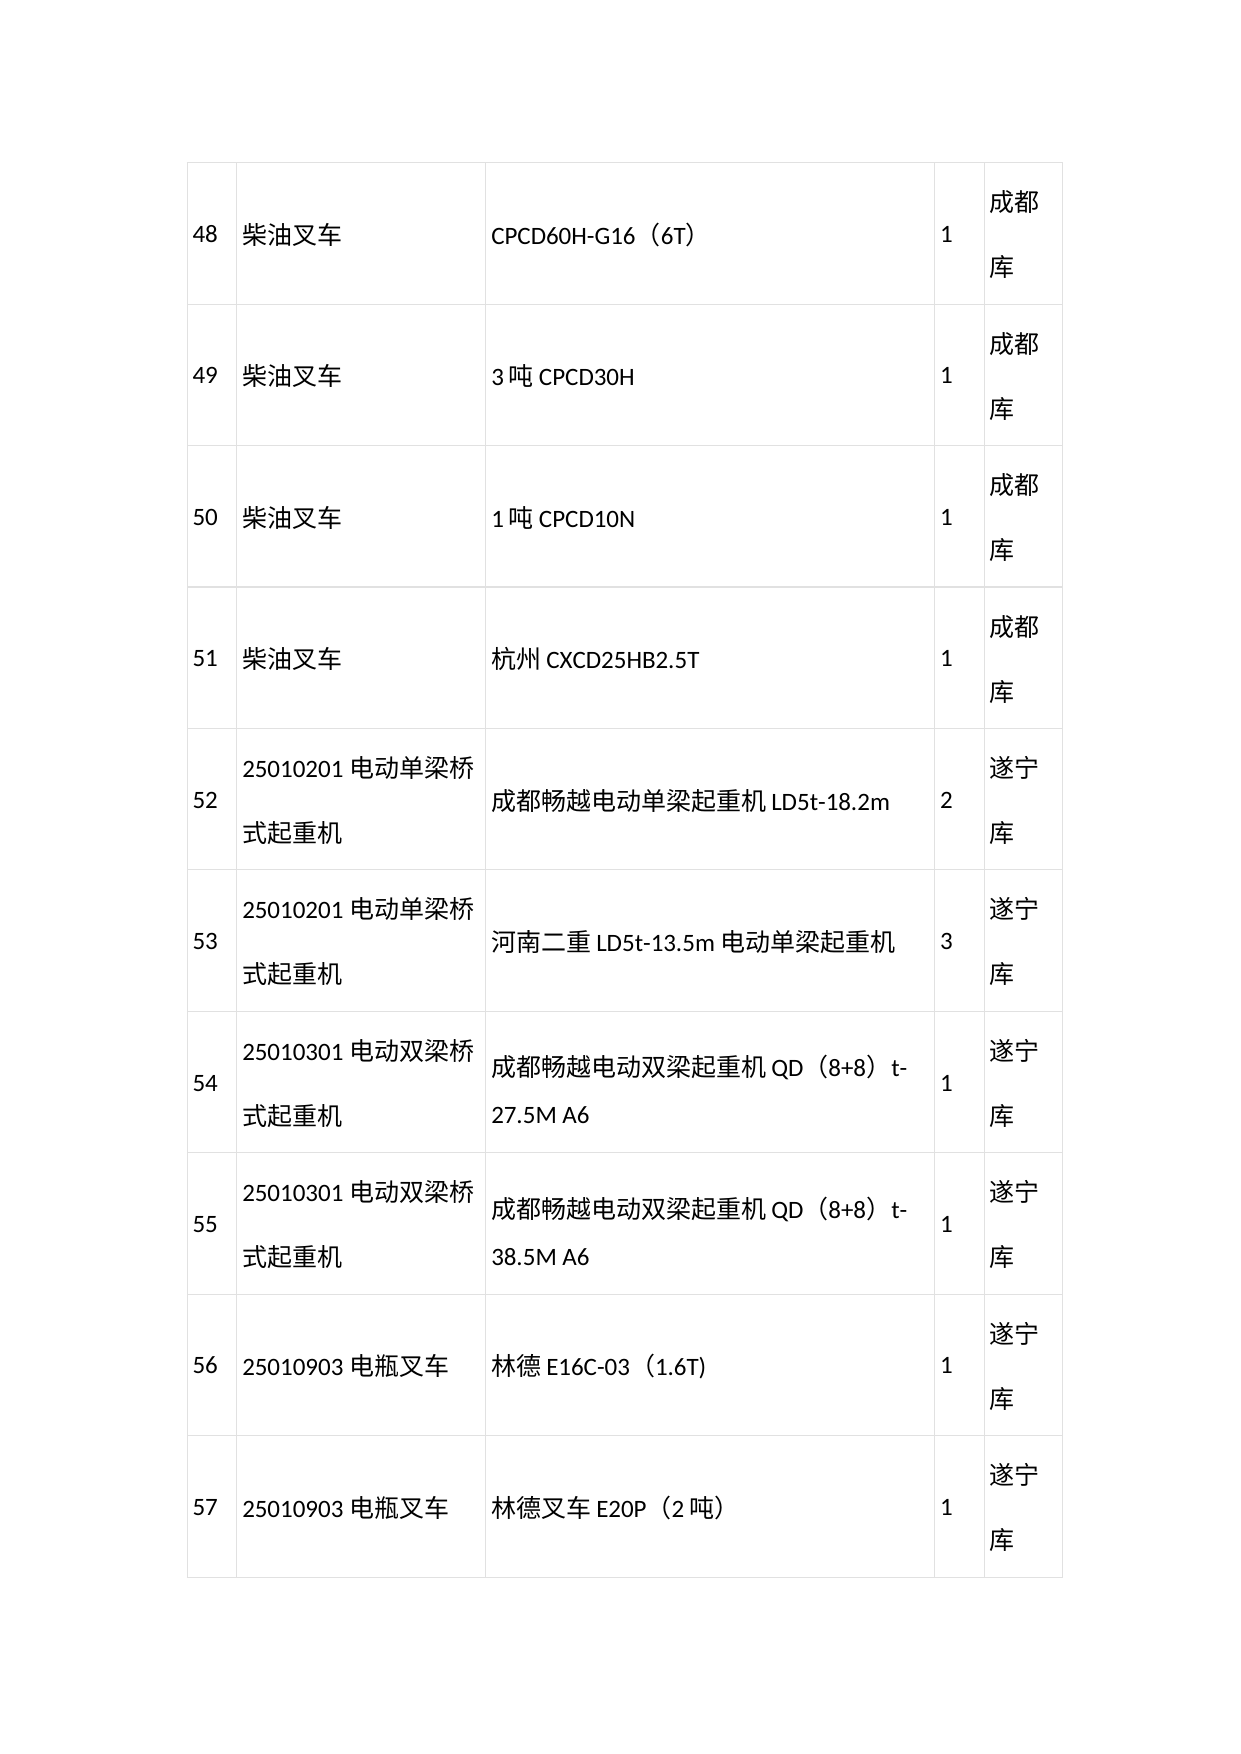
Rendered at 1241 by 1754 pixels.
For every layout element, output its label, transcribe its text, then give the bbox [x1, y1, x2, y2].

table_cell 成都畅越电动双梁起重机QD（8+8）t-27.5M A6 [486, 1012, 934, 1152]
table_cell 遂宁库 [985, 1153, 1062, 1294]
table_cell 25010301 电动双梁桥式起重机 [237, 1153, 485, 1294]
table_cell 遂宁库 [985, 870, 1062, 1011]
table_cell 1 [935, 1153, 984, 1294]
table_cell 成都库 [985, 588, 1062, 728]
table_cell 3吨CPCD30H [486, 305, 934, 445]
table_cell 25010201 电动单梁桥式起重机 [237, 729, 485, 869]
table_cell 柴油叉车 [237, 305, 485, 445]
table_cell 1 [935, 1295, 984, 1435]
table_cell 柴油叉车 [237, 446, 485, 586]
table_cell 25010301 电动双梁桥式起重机 [237, 1012, 485, 1152]
table_cell 遂宁库 [985, 1295, 1062, 1435]
table_cell 25010903 电瓶叉车 [237, 1295, 485, 1435]
table_cell 成都库 [985, 446, 1062, 586]
table_cell 遂宁库 [985, 1012, 1062, 1152]
table_cell 成都畅越电动单梁起重机LD5t-18.2m [486, 729, 934, 869]
table_cell 柴油叉车 [237, 588, 485, 728]
table_cell 河南二重LD5t-13.5m电动单梁起重机 [486, 870, 934, 1011]
table_cell 25010201 电动单梁桥式起重机 [237, 870, 485, 1011]
table_cell 柴油叉车 [237, 163, 485, 303]
table_cell 50 [188, 446, 236, 586]
table_cell 57 [188, 1436, 236, 1577]
table_cell 杭州CXCD25HB2.5T [486, 588, 934, 728]
table_cell 1 [935, 446, 984, 586]
table_cell 成都库 [985, 305, 1062, 445]
table_cell 52 [188, 729, 236, 869]
table_cell 1 [935, 588, 984, 728]
table_cell 51 [188, 588, 236, 728]
table_cell 3 [935, 870, 984, 1011]
table_cell 53 [188, 870, 236, 1011]
table_cell 1 [935, 305, 984, 445]
table_cell 1吨CPCD10N [486, 446, 934, 586]
table_cell 54 [188, 1012, 236, 1152]
table_cell 成都库 [985, 163, 1062, 303]
table_cell 1 [935, 163, 984, 303]
table_cell CPCD60H-G16（6T） [486, 163, 934, 303]
table_cell 48 [188, 163, 236, 303]
table_cell 成都畅越电动双梁起重机QD（8+8）t-38.5M A6 [486, 1153, 934, 1294]
table_cell 55 [188, 1153, 236, 1294]
table_cell 25010903 电瓶叉车 [237, 1436, 485, 1577]
table_cell 遂宁库 [985, 729, 1062, 869]
table_cell 49 [188, 305, 236, 445]
table_cell 56 [188, 1295, 236, 1435]
table_cell 2 [935, 729, 984, 869]
table_cell 林德叉车E20P（2吨） [486, 1436, 934, 1577]
table_cell 1 [935, 1436, 984, 1577]
table_cell 遂宁库 [985, 1436, 1062, 1577]
table_cell 1 [935, 1012, 984, 1152]
table_cell 林德E16C-03（1.6T) [486, 1295, 934, 1435]
